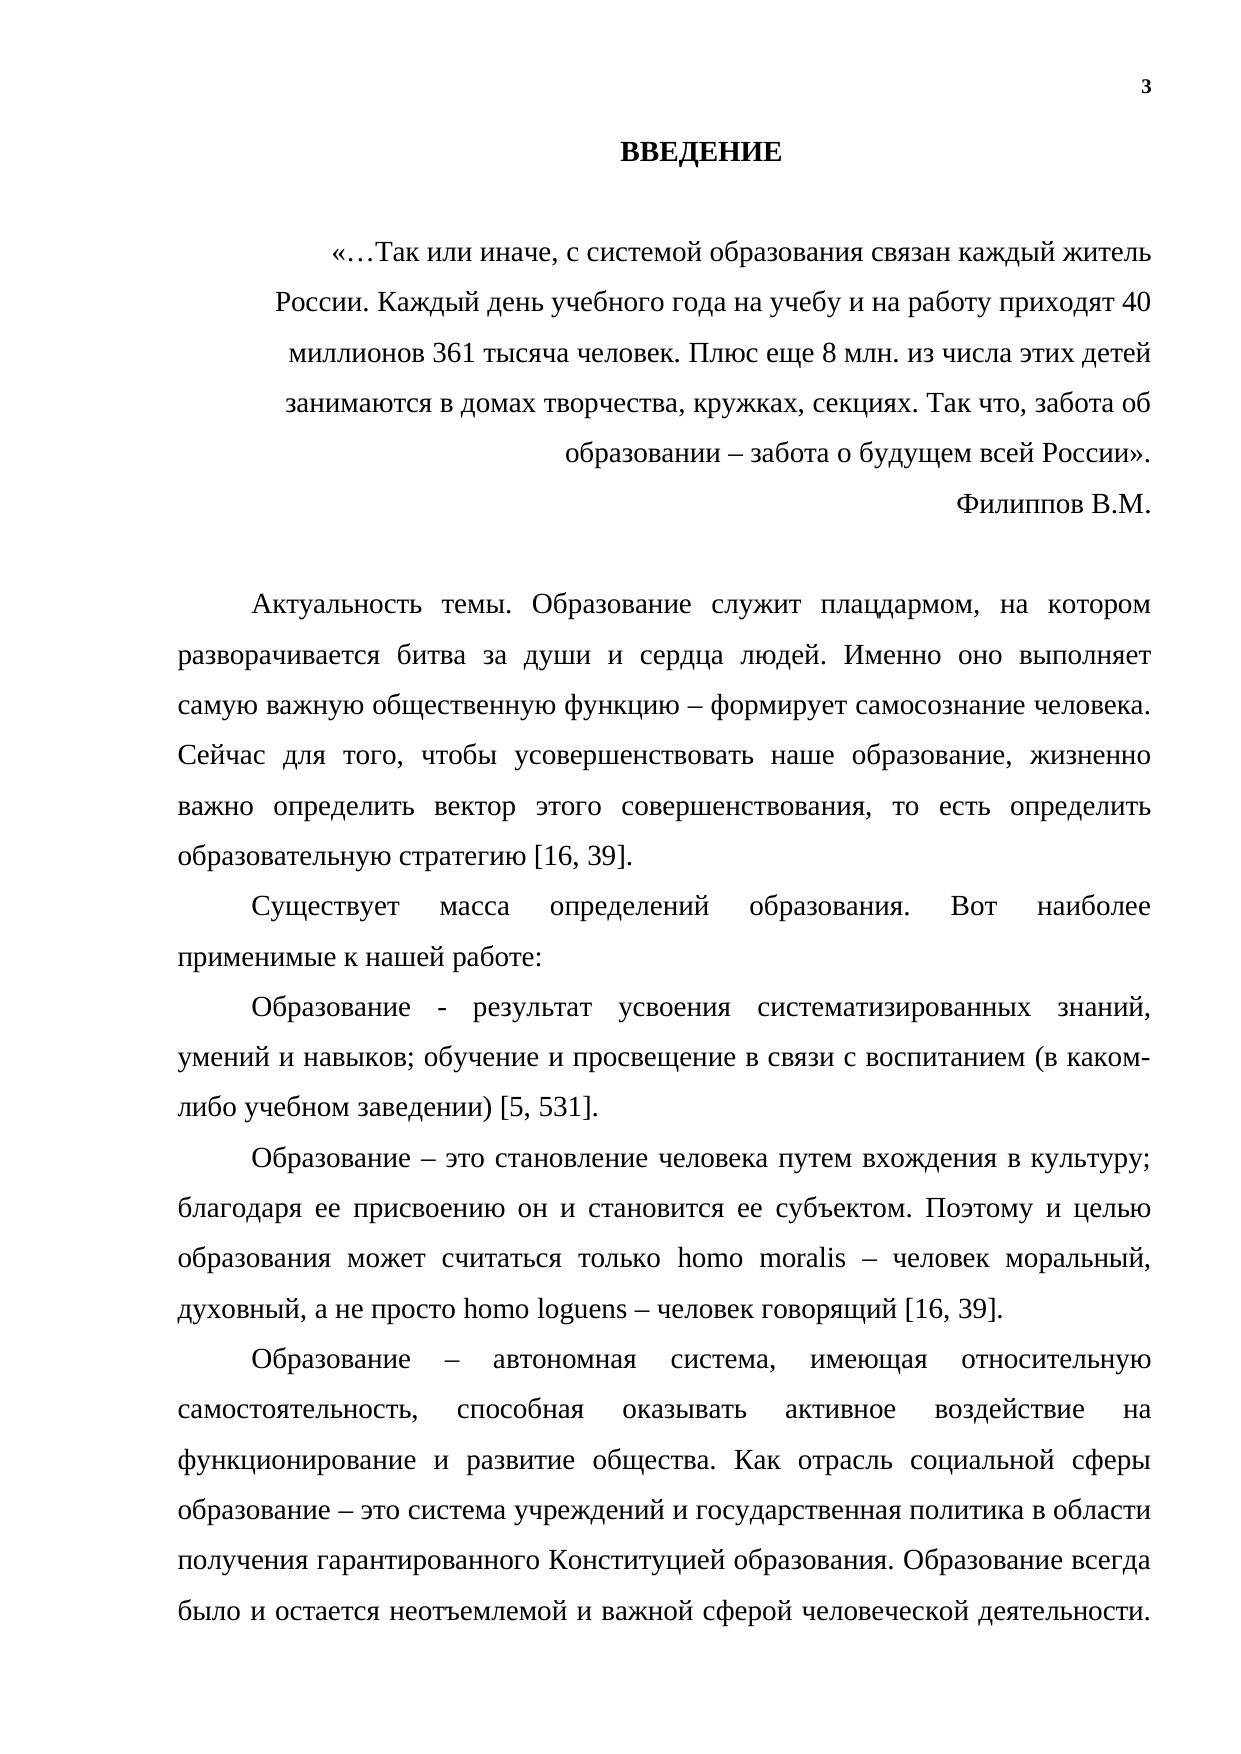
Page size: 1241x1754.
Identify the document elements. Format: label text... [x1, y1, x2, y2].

text «…Так или иначе, с системой образования связан каждый житель России. Каждый день учебного года на учебу и на работу приходят 40 миллионов 361 тысяча человек. Плюс еще 8 млн. из числа этих детей занимаются в домах творчества, кружках, секциях. Так что, забота об образовании – забота о будущем всей России». [177, 234, 1152, 469]
text Актуальность темы. Образование служит плацдармом, на котором разворачивается битва за души и сердца людей. Именно оно выполняет самую важную общественную функцию – формирует самосознание человека. Сейчас для того, чтобы усовершенствовать наше образование, жизненно важно определить вектор этого совершенствования, то есть определить образовательную стратегию [16, 39]. [177, 587, 1152, 872]
text Образование - результат усвоения систематизированных знаний, умений и навыков; обучение и просвещение в связи с воспитанием (в каком-либо учебном заведении) [5, 531]. [177, 989, 1152, 1123]
subtitle ВВЕДЕНИЕ [177, 134, 1152, 167]
text Существует масса определений образования. Вот наиболее применимые к нашей работе: [177, 888, 1152, 972]
text Образование – это становление человека путем вхождения в культуру; благодаря ее присвоению он и становится ее субъектом. Поэтому и целью образования может считаться только homo moralis – человек моральный, духовный, а не просто homo loguens – человек говорящий [16, 39]. [177, 1140, 1152, 1324]
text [177, 1341, 1152, 1626]
text Филиппов В.М. [177, 486, 1152, 519]
